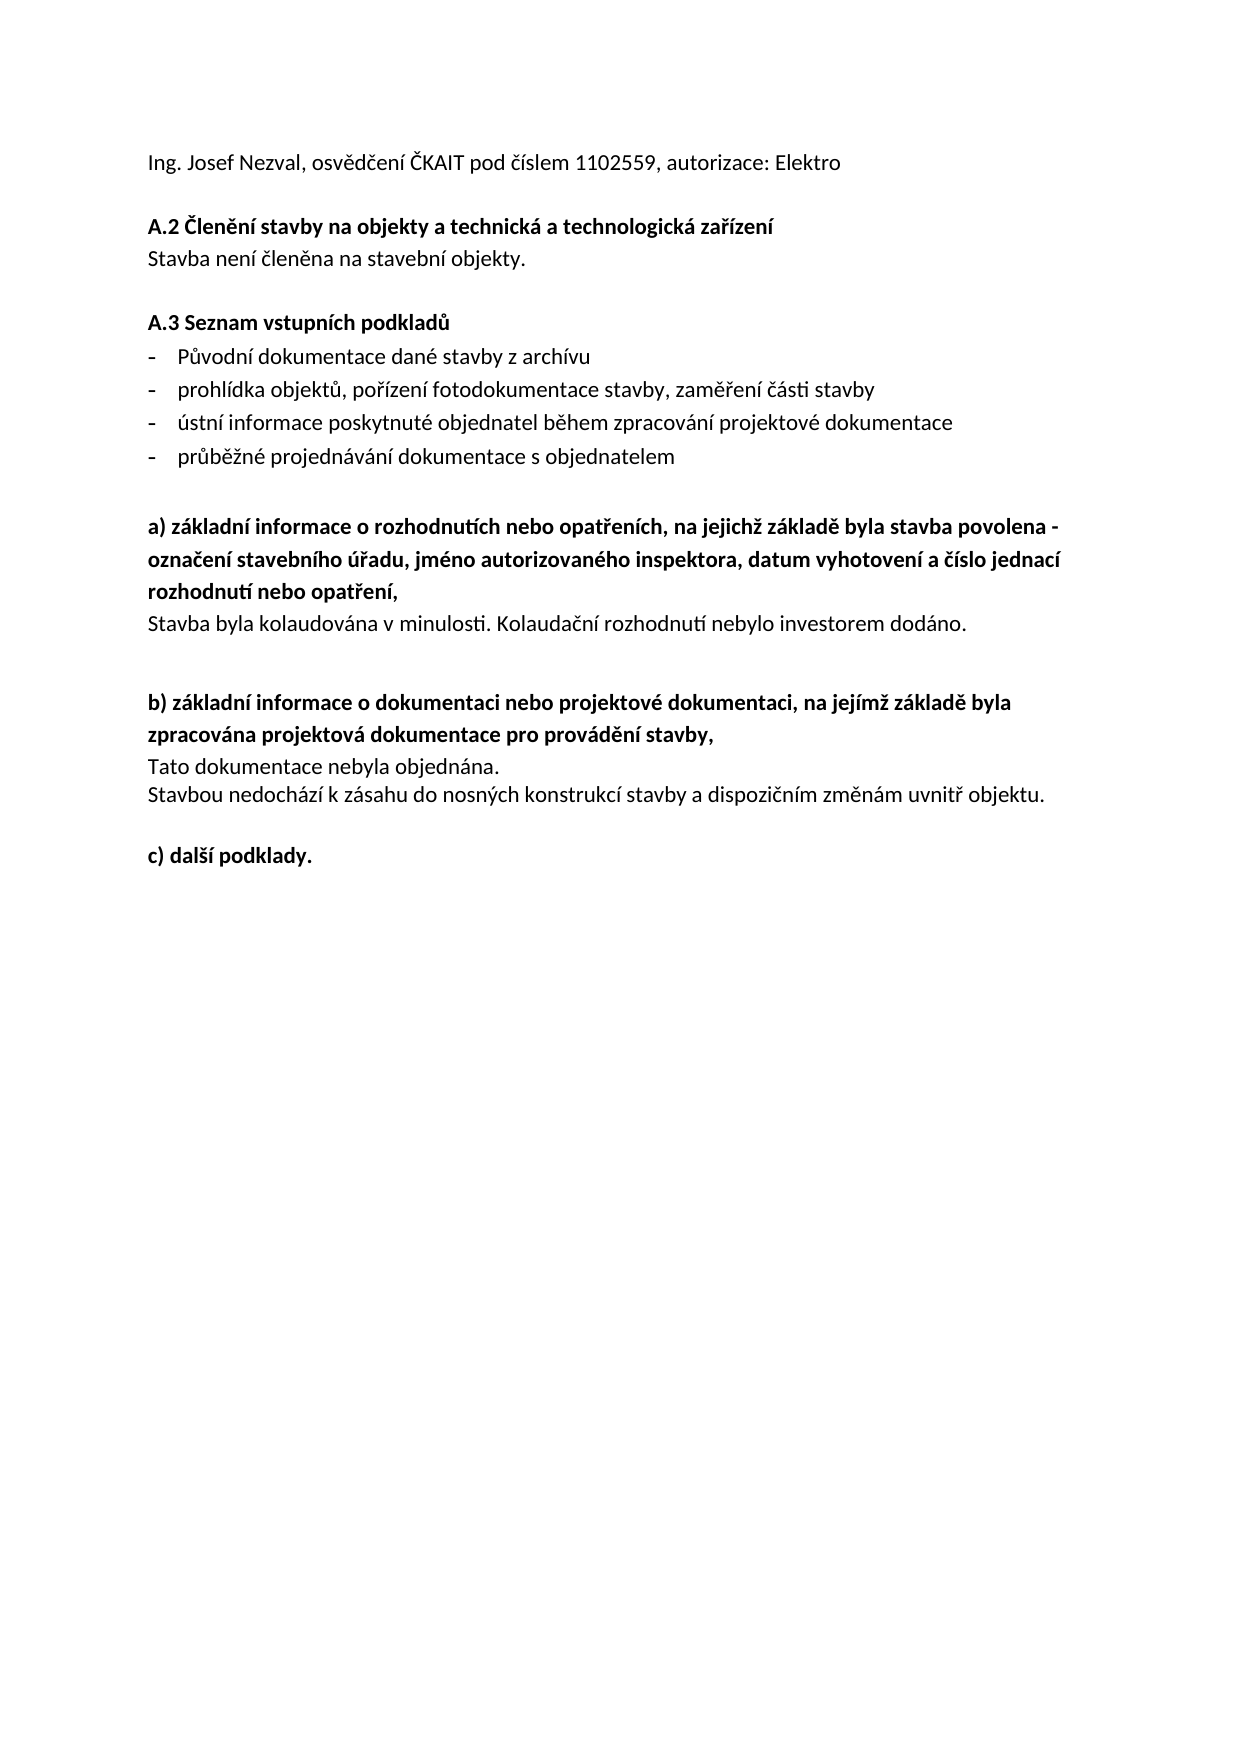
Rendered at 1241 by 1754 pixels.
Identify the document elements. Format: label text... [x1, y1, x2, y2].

text Tato dokumentace nebyla objednána. [148, 752, 1093, 781]
text Stavba byla kolaudována v minulosti. Kolaudační rozhodnutí nebylo investorem dodáno. [148, 609, 1093, 637]
list ústní informace poskytnuté objednatel během zpracování projektové dokumentace [148, 407, 1093, 436]
list prohlídka objektů, pořízení fotodokumentace stavby, zaměření části stavby [148, 374, 1093, 403]
text Stavbou nedochází k zásahu do nosných konstrukcí stavby a dispozičním změnám uvnitř objektu. [148, 781, 1093, 808]
text Stavba není členěna na stavební objekty. [148, 244, 1093, 272]
text b) základní informace o dokumentaci nebo projektové dokumentaci, na jejímž základě byla zpracována projektová dokumentace pro provádění stavby, [148, 688, 1093, 748]
list Původní dokumentace dané stavby z archívu [148, 341, 1093, 370]
text Ing. Josef Nezval, osvědčení ČKAIT pod číslem 1102559, autorizace: Elektro [148, 148, 1093, 176]
list průběžné projednávání dokumentace s objednatelem [148, 441, 1093, 470]
text A.3 Seznam vstupních podkladů [148, 308, 1093, 337]
text c) další podklady. [148, 841, 1093, 869]
text A.2 Členění stavby na objekty a technická a technologická zařízení [148, 212, 1093, 240]
text a) základní informace o rozhodnutích nebo opatřeních, na jejichž základě byla stavba povolena - označení stavebního úřadu, jméno autorizovaného inspektora, datum vyhotovení a číslo jednací rozhodnutí nebo opatření, [148, 512, 1093, 605]
